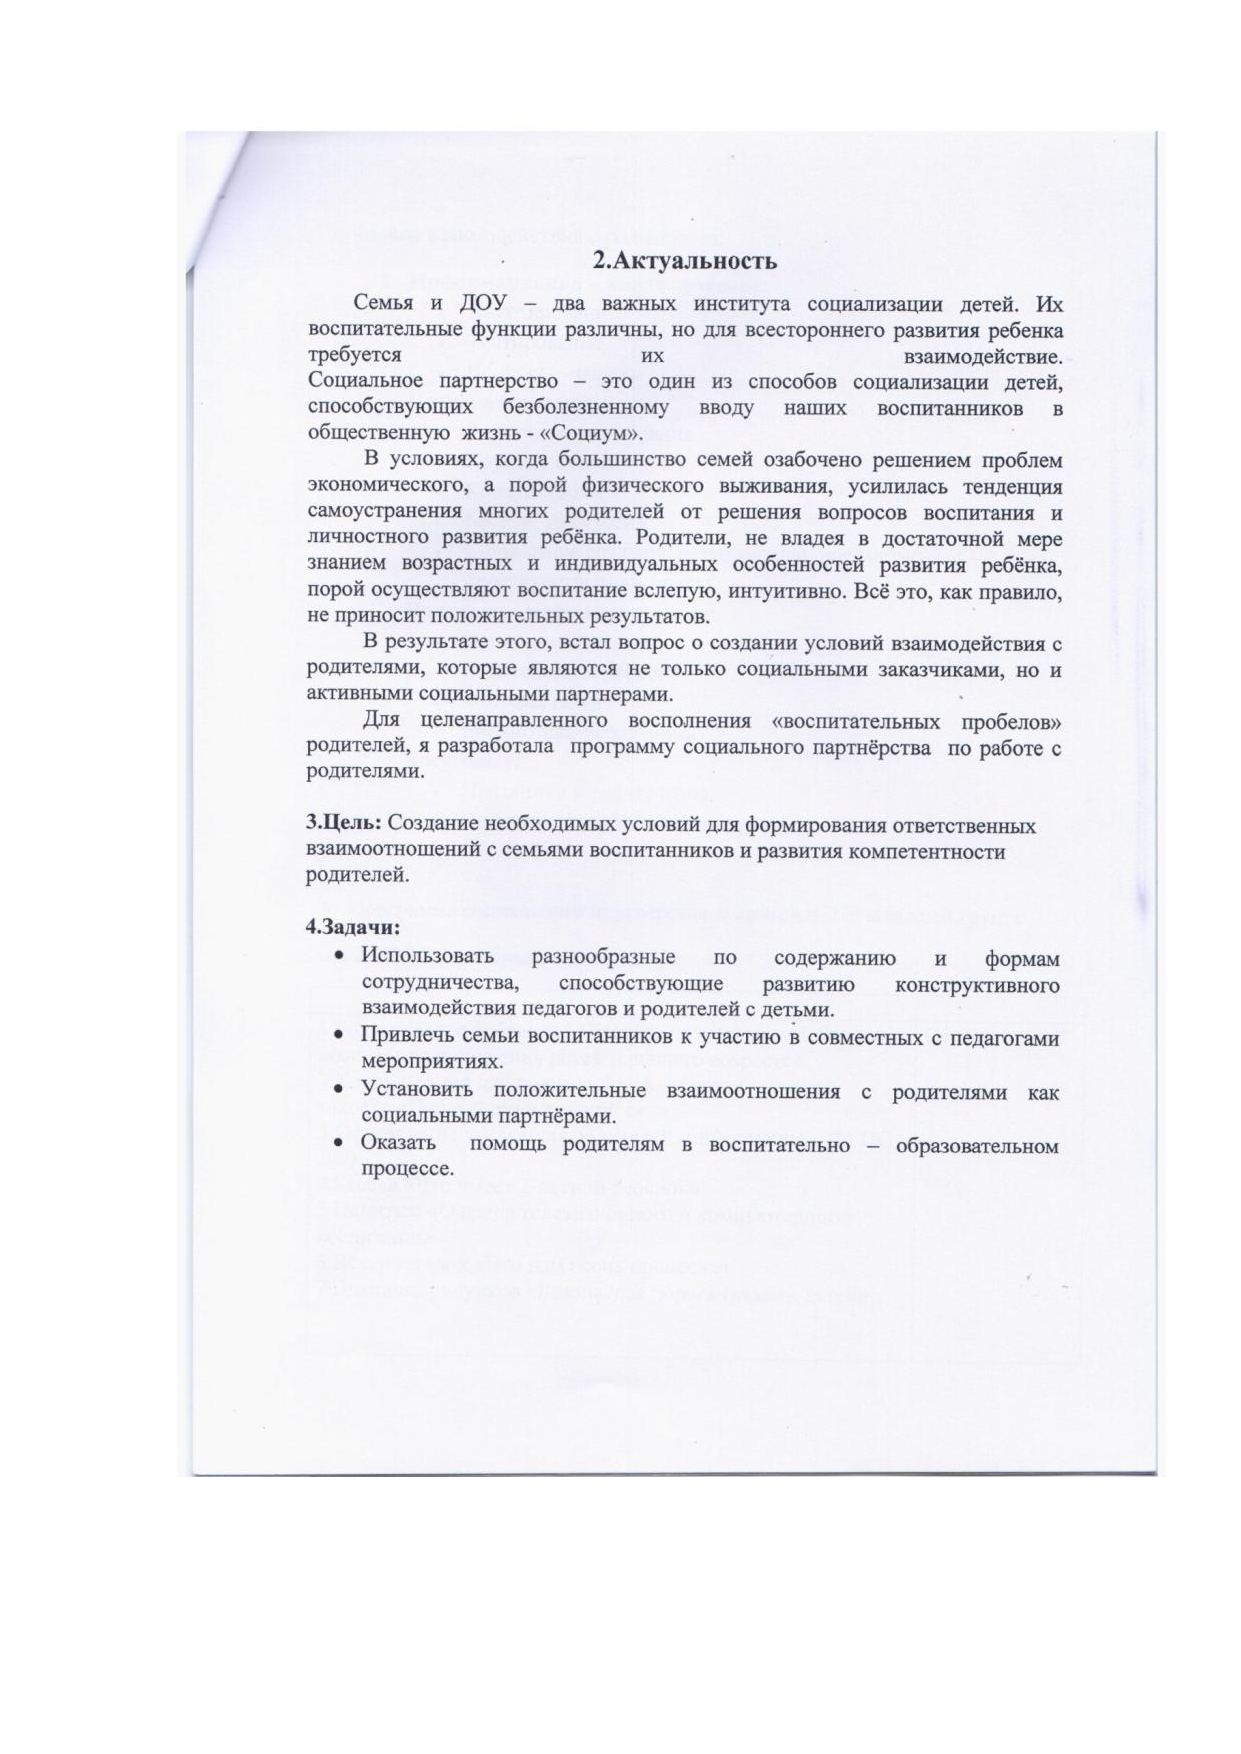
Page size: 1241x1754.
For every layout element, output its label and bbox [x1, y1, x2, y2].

picture [177, 118, 1166, 1477]
